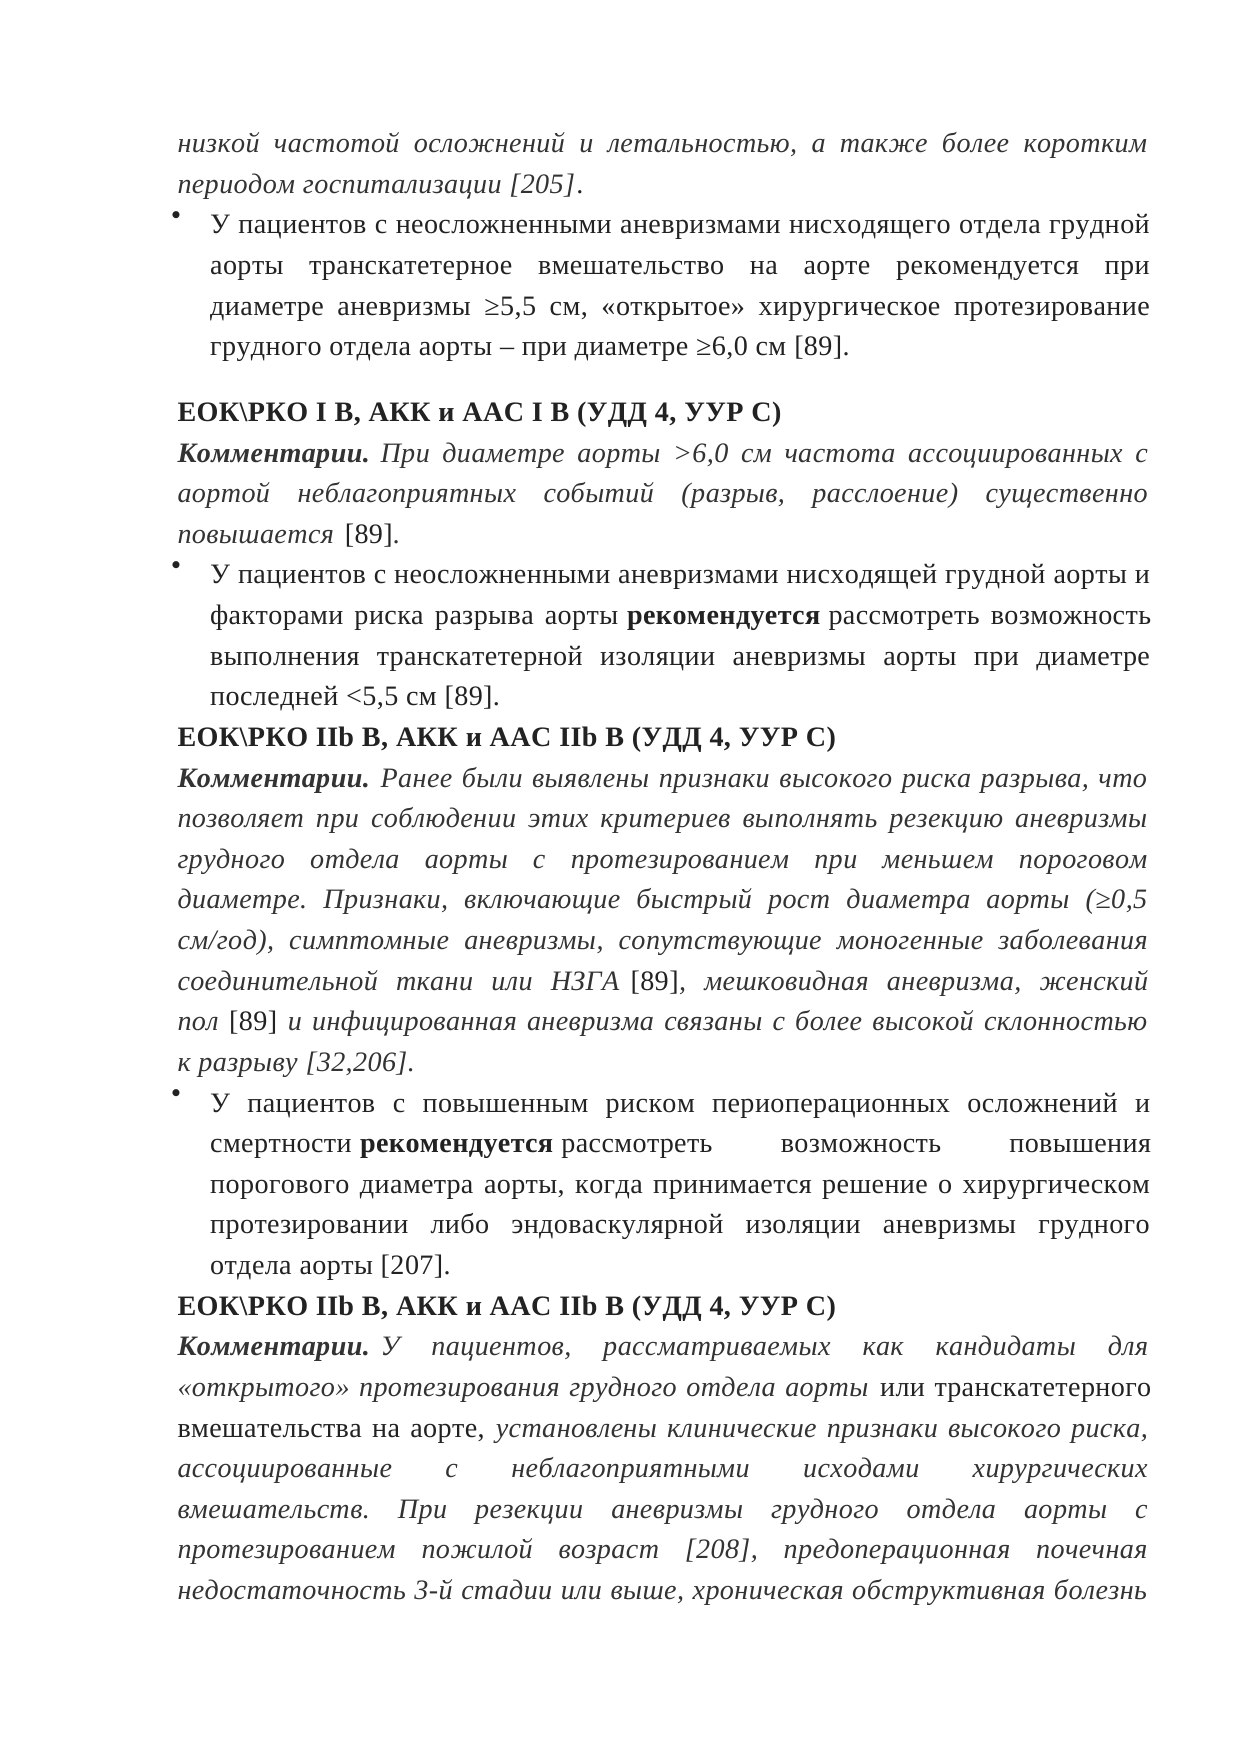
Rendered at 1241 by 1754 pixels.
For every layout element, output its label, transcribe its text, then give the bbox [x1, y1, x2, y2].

text Комментарии. При диаметре аорты >6,0 см частота ассоциированных с аортой неблагоприятных событий (разрыв, расслоение) существенно повышается [89]. [177, 427, 1152, 549]
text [177, 118, 1152, 199]
text ЕОК\РКО I B, АКК и ААС I B (УДД 4, УУР С) [177, 387, 1152, 427]
list У пациентов с повышенным риском периоперационных осложнений и смертности рекомендуется рассмотреть возможность повышения порогового диаметра аорты, когда принимается решение о хирургическом протезировании либо эндоваскулярной изоляции аневризмы грудного отдела аорты [207]. [172, 1077, 1152, 1281]
list У пациентов с неосложненными аневризмами нисходящей грудной аорты и факторами риска разрыва аорты рекомендуется рассмотреть возможность выполнения транскатетерной изоляции аневризмы аорты при диаметре последней <5,5 см [89]. [172, 549, 1152, 712]
list У пациентов с неосложненными аневризмами нисходящего отдела грудной аорты транскатетерное вмешательство на аорте рекомендуется при диаметре аневризмы ≥5,5 см, «открытое» хирургическое протезирование грудного отдела аорты – при диаметре ≥6,0 см [89]. [172, 199, 1152, 362]
text Комментарии. Ранее были выявлены признаки высокого риска разрыва, что позволяет при соблюдении этих критериев выполнять резекцию аневризмы грудного отдела аорты с протезированием при меньшем пороговом диаметре. Признаки, включающие быстрый рост диаметра аорты (≥0,5 см/год), симптомные аневризмы, сопутствующие моногенные заболевания соединительной ткани или НЗГА [89], мешковидная аневризма, женский пол [89] и инфицированная аневризма связаны с более высокой склонностью к разрыву [32,206]. [177, 752, 1152, 1077]
text ЕОК\РКО IIb B, АКК и ААС IIb B (УДД 4, УУР С) [177, 1281, 1152, 1321]
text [177, 1321, 1152, 1606]
text ЕОК\РКО IIb B, АКК и ААС IIb B (УДД 4, УУР С) [177, 712, 1152, 752]
